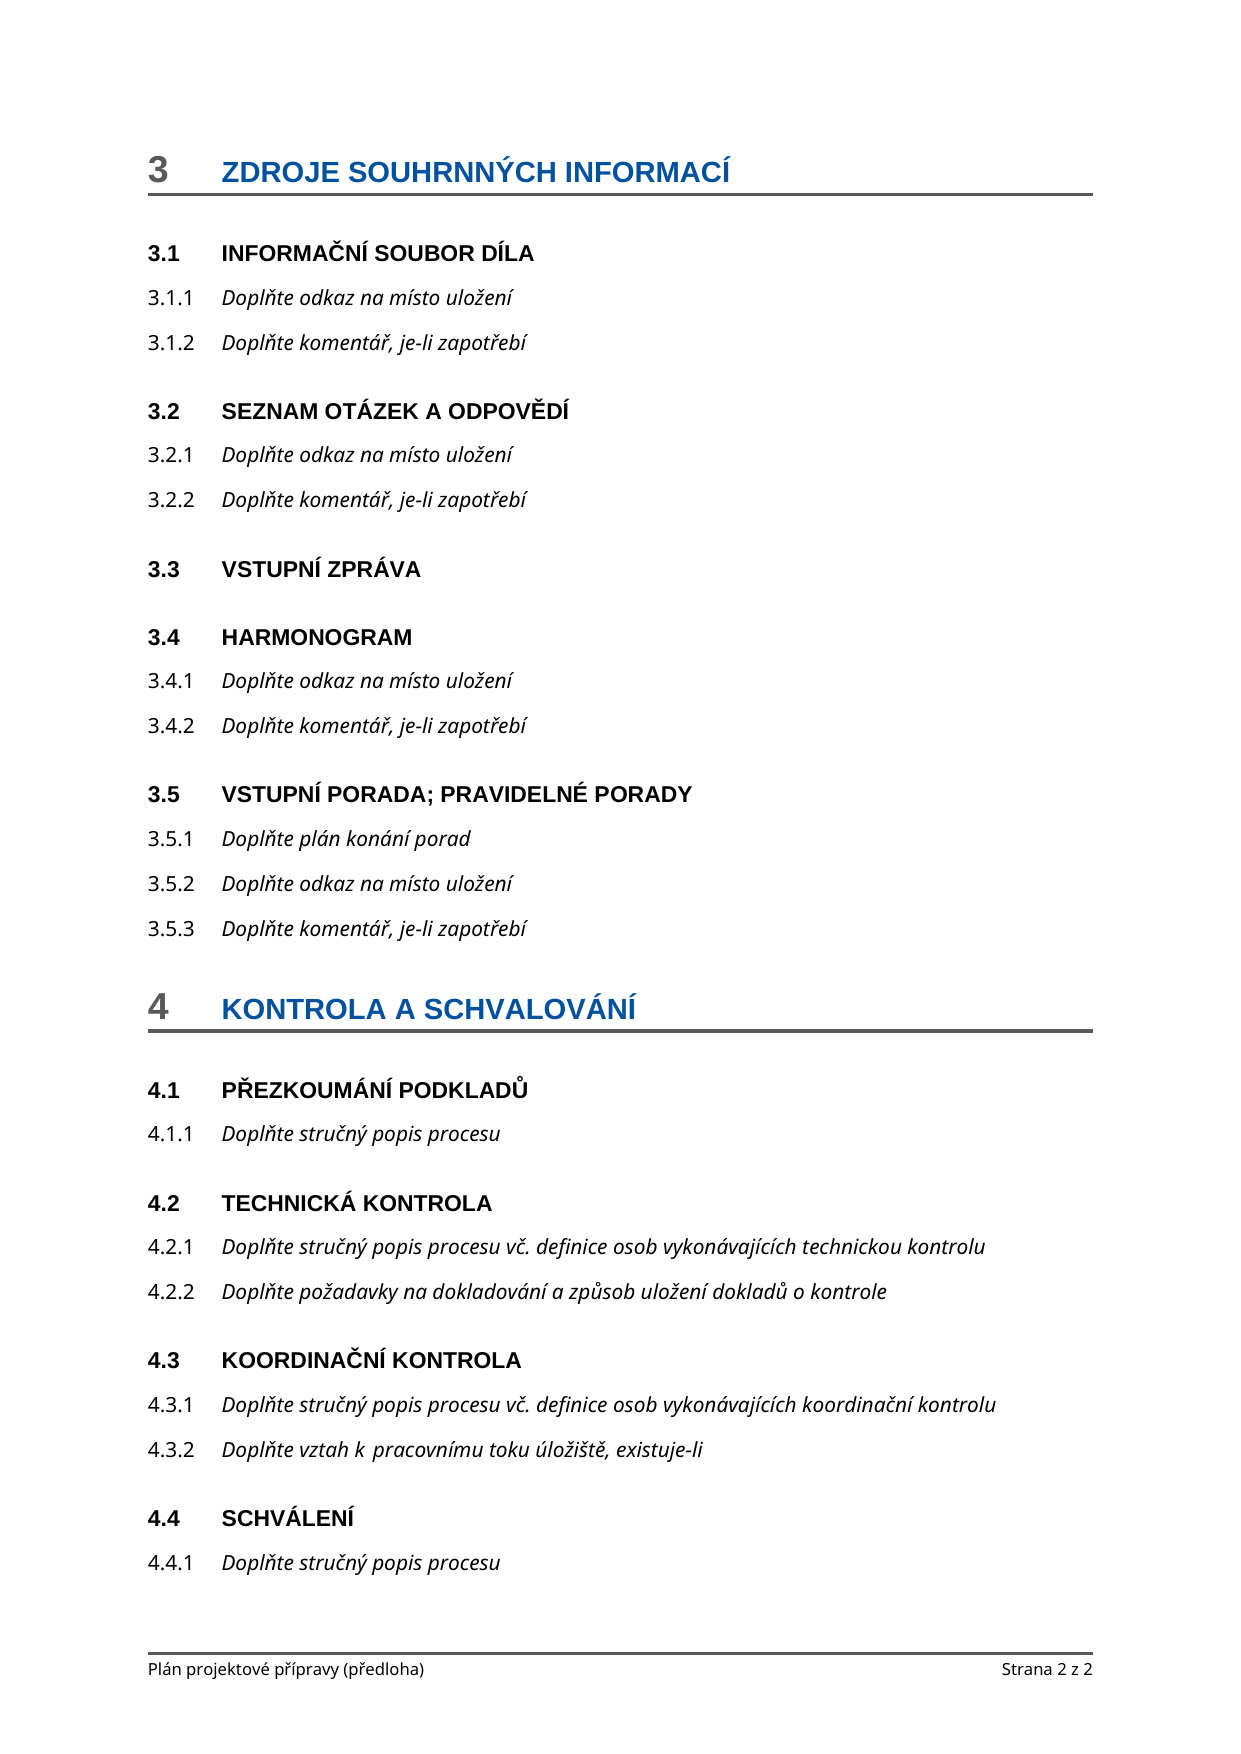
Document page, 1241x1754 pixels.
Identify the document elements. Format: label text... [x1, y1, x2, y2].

text Doplňte odkaz na místo uložení [148, 283, 1093, 311]
text Seznam otázek a odpovědí [148, 398, 1093, 424]
text Doplňte stručný popis procesu vč. definice osob vykonávajících koordinační kontrolu [148, 1390, 1093, 1418]
text Koordinační kontrola [148, 1347, 1093, 1374]
text Doplňte odkaz na místo uložení [148, 869, 1093, 898]
text Doplňte komentář, je-li zapotřebí [148, 711, 1093, 740]
text Vstupní zpráva [148, 556, 1093, 582]
text Kontrola a schvalování [148, 984, 1093, 1029]
text Doplňte plán konání porad [148, 824, 1093, 852]
text Doplňte požadavky na dokladování a způsob uložení dokladů o kontrole [148, 1277, 1093, 1306]
text Doplňte stručný popis procesu vč. definice osob vykonávajících technickou kontrolu [148, 1232, 1093, 1261]
text Doplňte odkaz na místo uložení [148, 441, 1093, 469]
text Přezkoumání podkladů [148, 1077, 1093, 1103]
text Doplňte vztah k pracovnímu toku úložiště, existuje-li [148, 1435, 1093, 1464]
text Technická kontrola [148, 1189, 1093, 1216]
text Doplňte komentář, je-li zapotřebí [148, 914, 1093, 943]
text Informační soubor díla [148, 240, 1093, 266]
text Harmonogram [148, 623, 1093, 650]
text Doplňte odkaz na místo uložení [148, 666, 1093, 694]
text Doplňte stručný popis procesu [148, 1119, 1093, 1148]
text Doplňte stručný popis procesu [148, 1548, 1093, 1576]
text VSTUPNÍ PORADA; PRAVIDELNÉ Porady [148, 781, 1093, 808]
text Zdroje souhrnných informací [148, 148, 1093, 193]
text Doplňte komentář, je-li zapotřebí [148, 328, 1093, 356]
text Schválení [148, 1505, 1093, 1532]
text Doplňte komentář, je-li zapotřebí [148, 486, 1093, 514]
